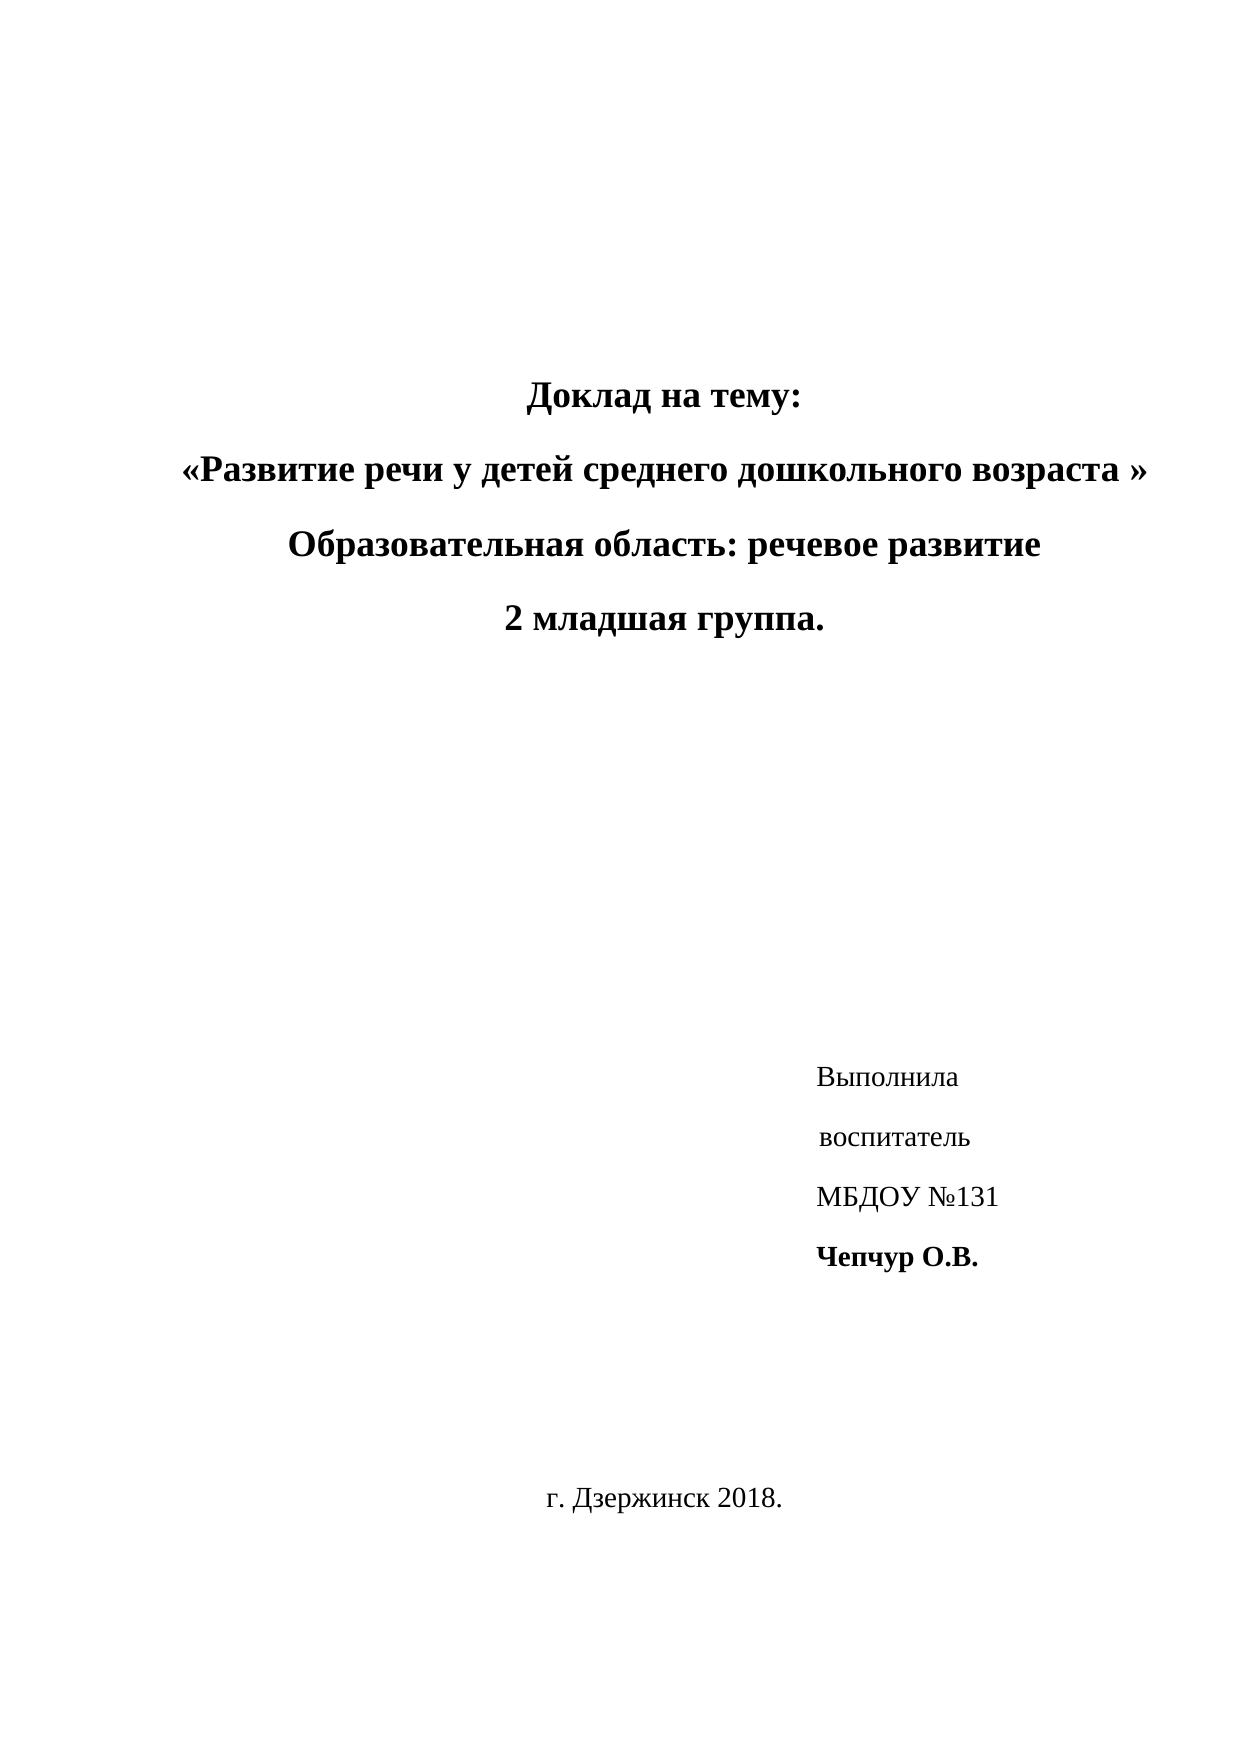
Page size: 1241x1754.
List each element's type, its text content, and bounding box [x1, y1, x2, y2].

text Чепчур О.В. [177, 1239, 1152, 1273]
text Образовательная область: речевое развитие [177, 521, 1152, 564]
text МБДОУ №131 [177, 1179, 1152, 1213]
text г. Дзержинск 2018. [177, 1480, 1152, 1513]
text воспитатель [177, 1119, 1152, 1153]
text Выполнила [177, 1059, 1152, 1093]
text 2 младшая группа. [177, 596, 1152, 639]
text «Развитие речи у детей среднего дошкольного возраста » [177, 447, 1152, 490]
text Доклад на тему: [177, 372, 1152, 416]
